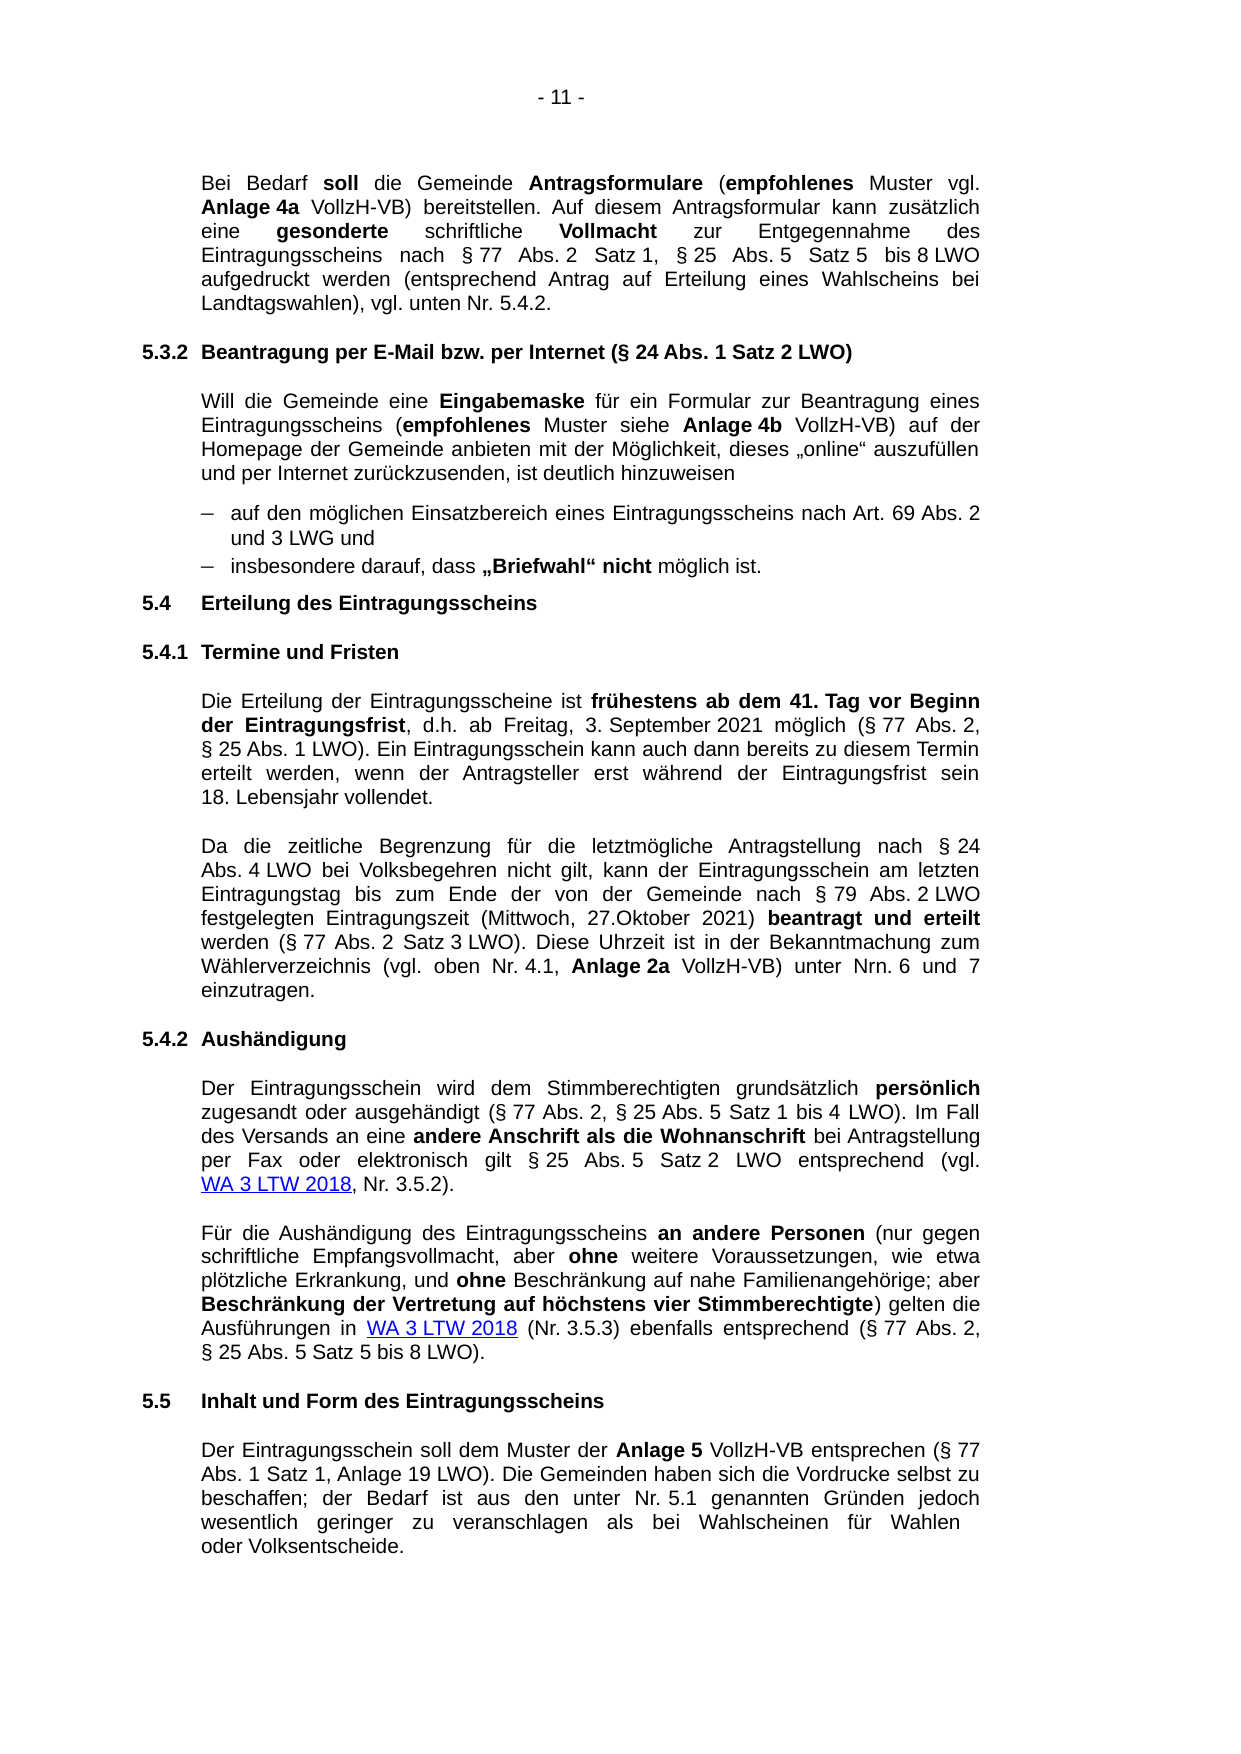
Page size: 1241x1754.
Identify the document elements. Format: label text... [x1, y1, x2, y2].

text Für die Aushändigung des Eintragungsscheins an andere Personen (nur gegen schriftliche Empfangsvollmacht, aber ohne weitere Voraussetzungen, wie etwa plötzliche Erkrankung, und ohne Beschränkung auf nahe Familienangehörige; aber Beschränkung der Vertretung auf höchstens vier Stimmberechtigte) gelten die Ausführungen in WA 3 LTW 2018 (Nr. 3.5.3) ebenfalls entsprechend (§ 77 Abs. 2, § 25 Abs. 5 Satz 5 bis 8 LWO). [201, 1220, 980, 1364]
text Die Erteilung der Eintragungsscheine ist frühestens ab dem 41. Tag vor Beginn der Eintragungsfrist, d.h. ab Freitag, 3. September 2021 möglich (§ 77 Abs. 2, § 25 Abs. 1 LWO). Ein Eintragungsschein kann auch dann bereits zu diesem Termin erteilt werden, wenn der Antragsteller erst während der Eintragungsfrist sein 18. Lebensjahr vollendet. [201, 689, 980, 809]
subtitle 5.4.1 Termine und Fristen [142, 640, 980, 664]
subtitle 5.4.2 Aushändigung [142, 1027, 980, 1051]
list auf den möglichen Einsatzbereich eines Eintragungsscheins nach Art. 69 Abs. 2 und 3 LWG und [201, 497, 980, 550]
text Bei Bedarf soll die Gemeinde Antragsformulare (empfohlenes Muster vgl. Anlage 4a VollzH-VB) bereitstellen. Auf diesem Antragsformular kann zusätzlich eine gesonderte schriftliche Vollmacht zur Entgegennahme des Eintragungsscheins nach § 77 Abs. 2 Satz 1, § 25 Abs. 5 Satz 5 bis 8 LWO aufgedruckt werden (entsprechend Antrag auf Erteilung eines Wahlscheins bei Landtagswahlen), vgl. unten Nr. 5.4.2. [201, 171, 980, 315]
subtitle 5.3.2 Beantragung per E-Mail bzw. per Internet (§ 24 Abs. 1 Satz 2 LWO) [142, 340, 980, 364]
text Der Eintragungsschein wird dem Stimmberechtigten grundsätzlich persönlich zugesandt oder ausgehändigt (§ 77 Abs. 2, § 25 Abs. 5 Satz 1 bis 4 LWO). Im Fall des Versands an eine andere Anschrift als die Wohnanschrift bei Antragstellung per Fax oder elektronisch gilt § 25 Abs. 5 Satz 2 LWO entsprechend (vgl. WA 3 LTW 2018, Nr. 3.5.2). [201, 1076, 980, 1195]
text Der Eintragungsschein soll dem Muster der Anlage 5 VollzH-VB entsprechen (§ 77 Abs. 1 Satz 1, Anlage 19 LWO). Die Gemeinden haben sich die Vordrucke selbst zu beschaffen; der Bedarf ist aus den unter Nr. 5.1 genannten Gründen jedoch wesentlich geringer zu veranschlagen als bei Wahlscheinen für Wahlen oder Volksentscheide. [201, 1438, 980, 1558]
text Will die Gemeinde eine Eingabemaske für ein Formular zur Beantragung eines Eintragungsscheins (empfohlenes Muster siehe Anlage 4b VollzH-VB) auf der Homepage der Gemeinde anbieten mit der Möglichkeit, dieses „online“ auszufüllen und per Internet zurückzusenden, ist deutlich hinzuweisen [201, 389, 980, 485]
subtitle 5.4 Erteilung des Eintragungsscheins [142, 591, 980, 615]
text Da die zeitliche Begrenzung für die letztmögliche Antragstellung nach § 24 Abs. 4 LWO bei Volksbegehren nicht gilt, kann der Eintragungsschein am letzten Eintragungstag bis zum Ende der von der Gemeinde nach § 79 Abs. 2 LWO festgelegten Eintragungszeit (Mittwoch, 27.Oktober 2021) beantragt und erteilt werden (§ 77 Abs. 2 Satz 3 LWO). Diese Uhrzeit ist in der Bekanntmachung zum Wählerverzeichnis (vgl. oben Nr. 4.1, Anlage 2a VollzH-VB) unter Nrn. 6 und 7 einzutragen. [201, 834, 980, 1002]
list insbesondere darauf, dass „Briefwahl“ nicht möglich ist. [201, 550, 980, 579]
subtitle 5.5 Inhalt und Form des Eintragungsscheins [142, 1389, 980, 1413]
